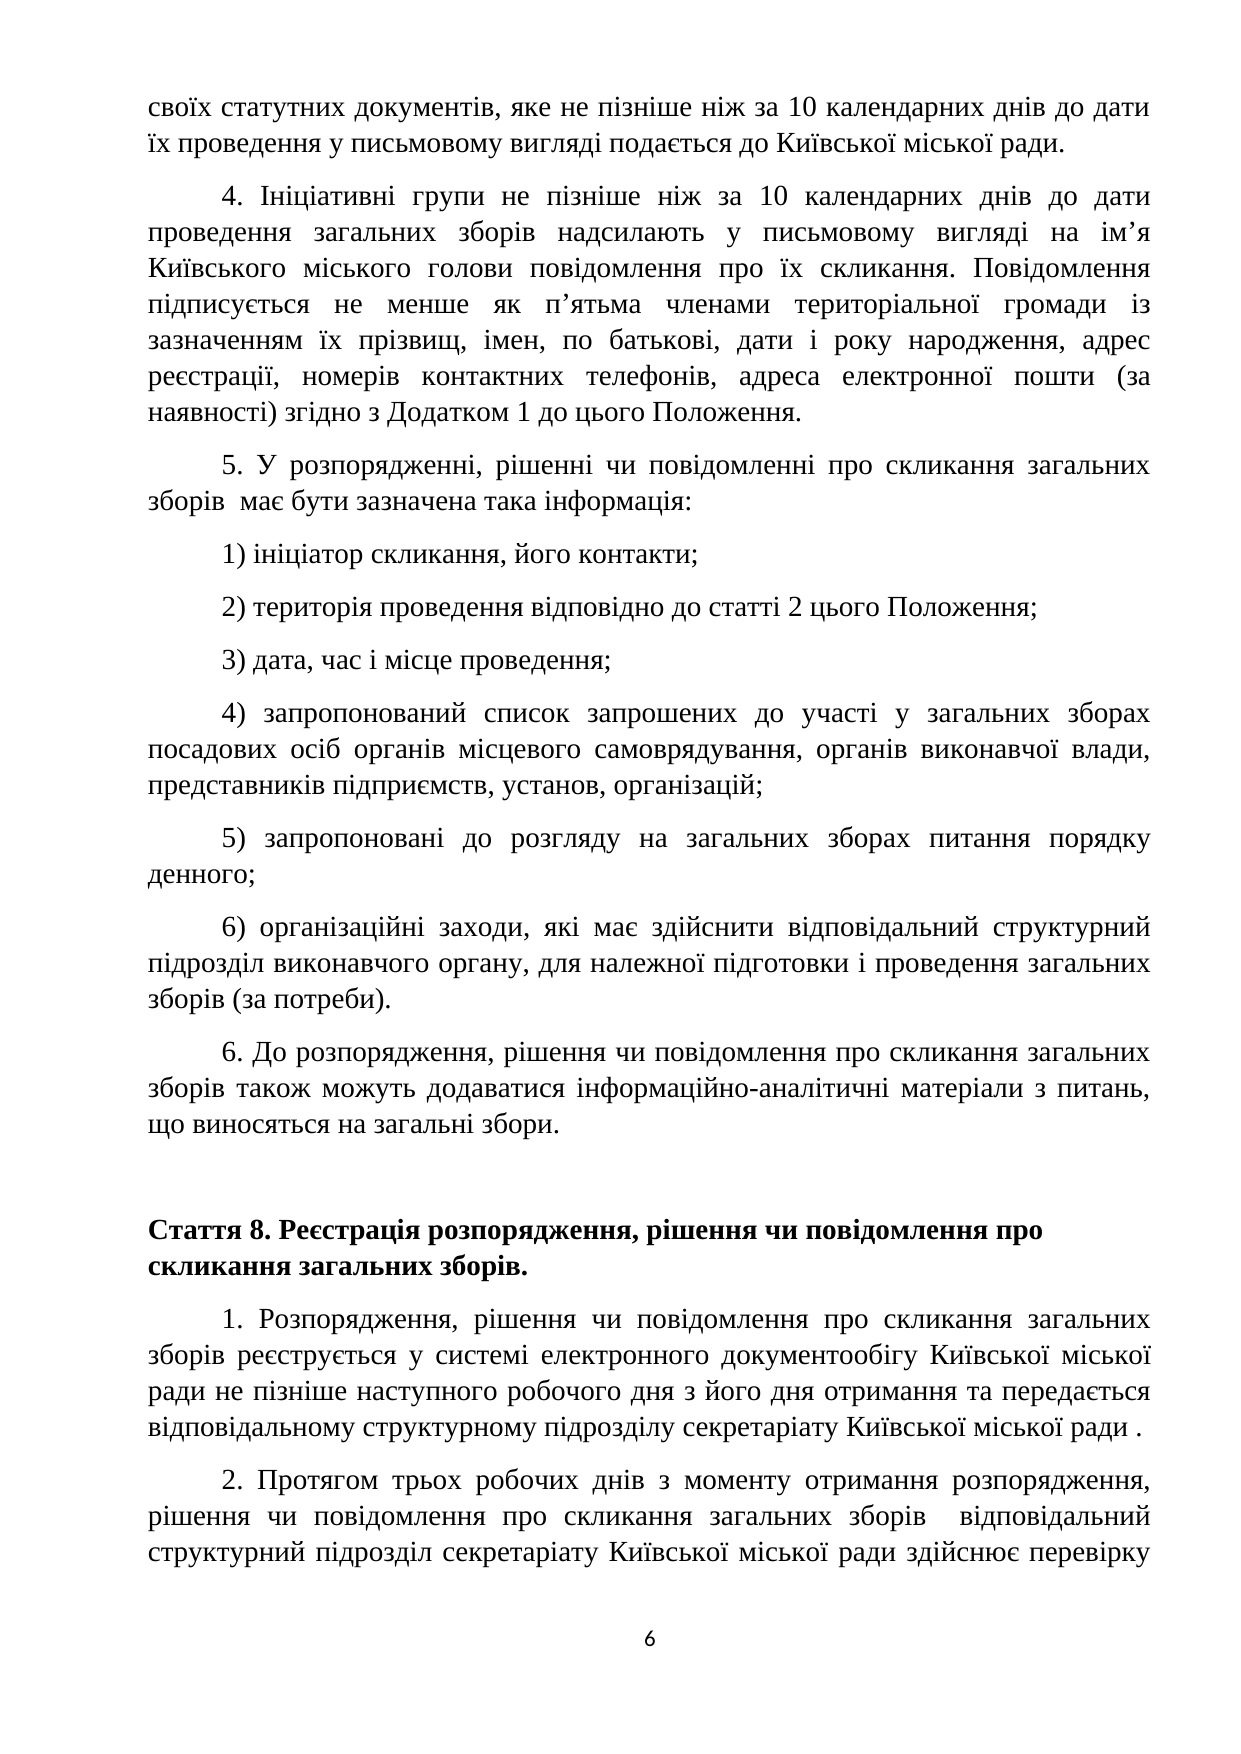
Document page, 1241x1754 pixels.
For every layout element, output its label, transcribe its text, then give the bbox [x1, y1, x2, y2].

text 5) запропоновані до розгляду на загальних зборах питання порядку денного; [148, 820, 1152, 889]
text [148, 89, 1152, 158]
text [148, 1462, 1152, 1568]
text 4) запропонований список запрошених до участі у загальних зборах посадових осіб органів місцевого самоврядування, органів виконавчої влади, представників підприємств, установ, організацій; [148, 695, 1152, 801]
text 1. Розпорядження, рішення чи повідомлення про скликання загальних зборів реєструється у системі електронного документообігу Київської міської ради не пізніше наступного робочого дня з його дня отримання та передається відповідальному структурному підрозділу секретаріату Київської міської ради . [148, 1301, 1152, 1443]
text Стаття 8. Реєстрація розпорядження, рішення чи повідомлення про скликання загальних зборів. [148, 1212, 1152, 1281]
text 6. До розпорядження, рішення чи повідомлення про скликання загальних зборів також можуть додаватися інформаційно-аналітичні матеріали з питань, що виносяться на загальні збори. [148, 1034, 1152, 1140]
text 5. У розпорядженні, рішенні чи повідомленні про скликання загальних зборів має бути зазначена така інформація: [148, 447, 1152, 517]
text 1) ініціатор скликання, його контакти; [148, 536, 1152, 570]
text 4. Ініціативні групи не пізніше ніж за 10 календарних днів до дати проведення загальних зборів надсилають у письмовому вигляді на ім’я Київського міського голови повідомлення про їх скликання. Повідомлення підписується не менше як п’ятьма членами територіальної громади із зазначенням їх прізвищ, імен, по батькові, дати і року народження, адрес реєстрації, номерів контактних телефонів, адреса електронної пошти (за наявності) згідно з Додатком 1 до цього Положення. [148, 178, 1152, 428]
text 6) організаційні заходи, які має здійснити відповідальний структурний підрозділ виконавчого органу, для належної підготовки і проведення загальних зборів (за потреби). [148, 909, 1152, 1014]
text 2) територія проведення відповідно до статті 2 цього Положення; [148, 589, 1152, 623]
text 3) дата, час і місце проведення; [148, 642, 1152, 675]
